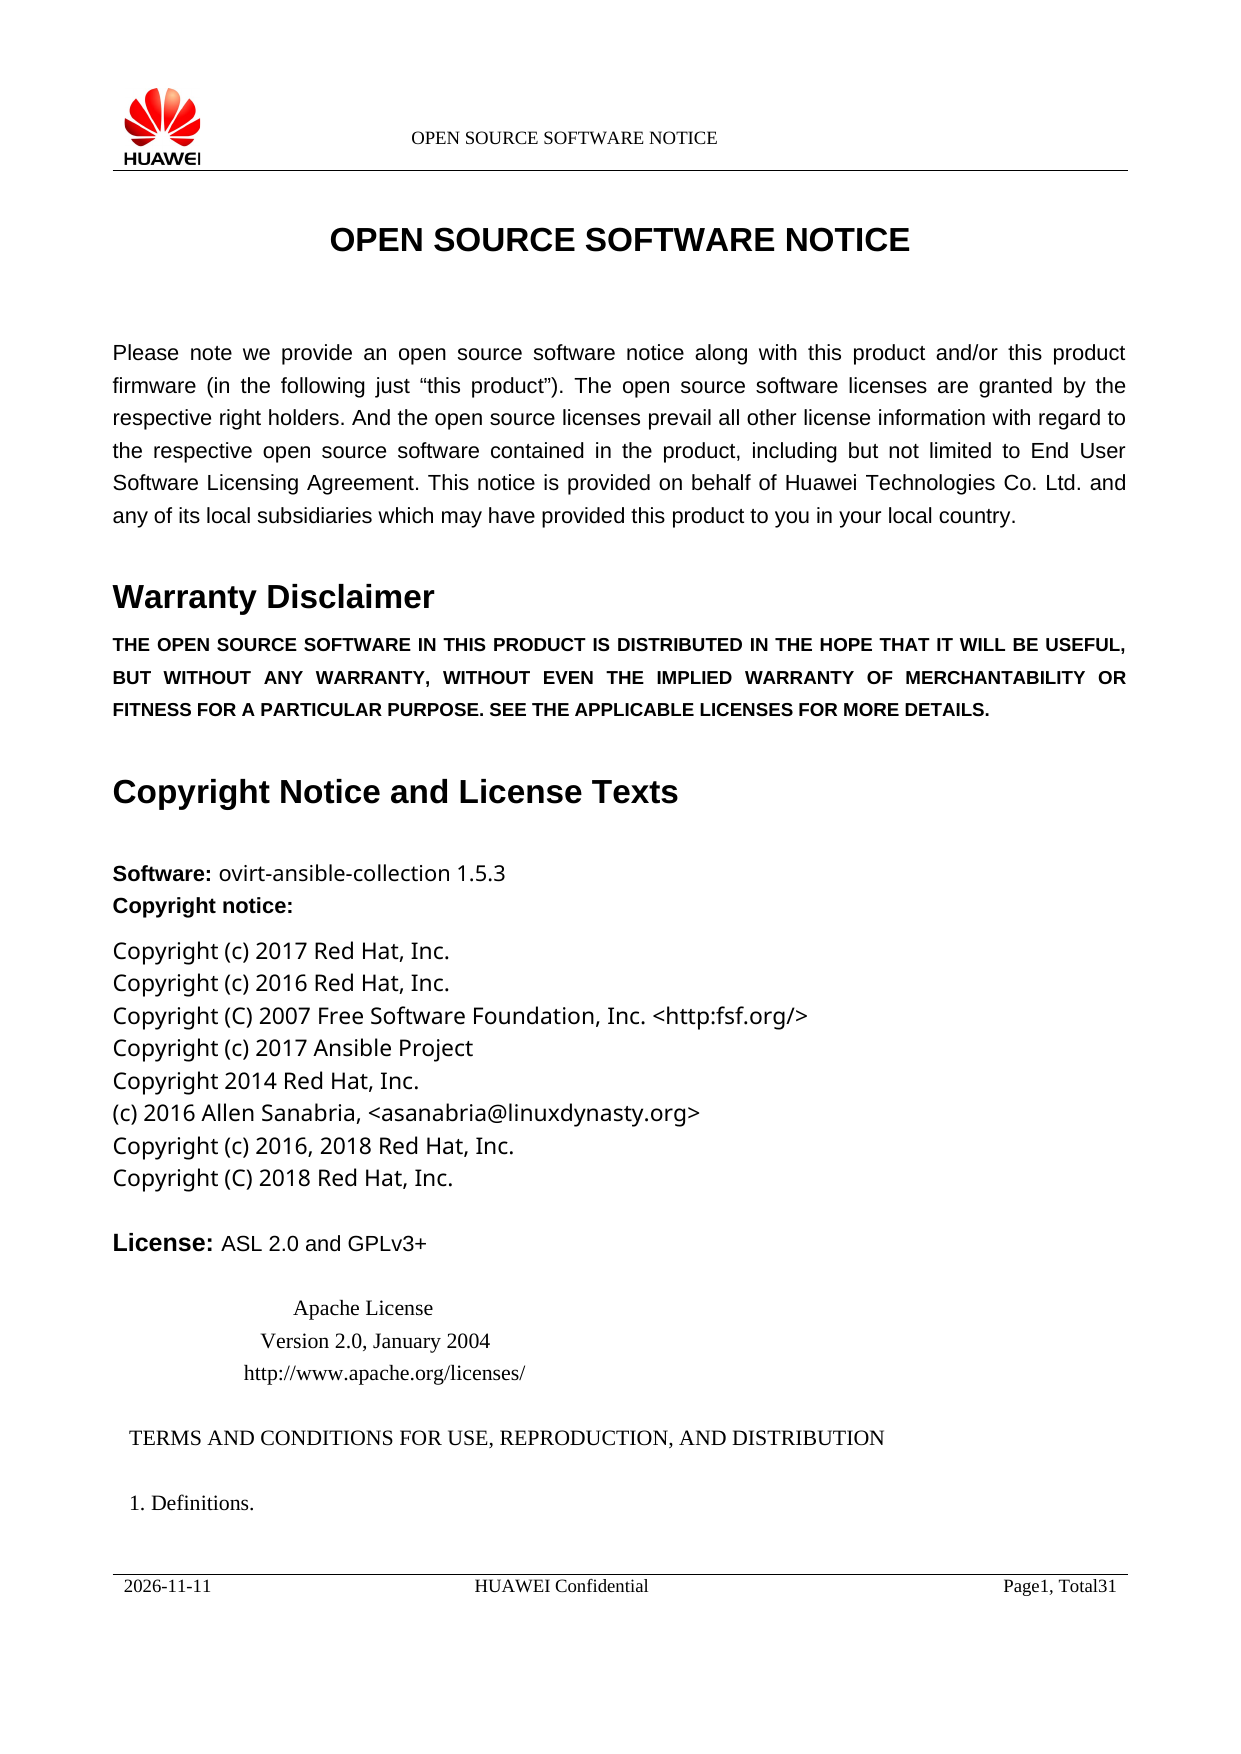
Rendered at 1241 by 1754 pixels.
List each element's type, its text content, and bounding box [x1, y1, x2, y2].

text Copyright (c) 2017 Red Hat, Inc. Copyright (c) 2016 Red Hat, Inc. Copyright (C) 2007 Free Software Foundation, Inc. <http:fsf.org/> Copyright (c) 2017 Ansible Project Copyright 2014 Red Hat, Inc. (c) 2016 Allen Sanabria, <asanabria@linuxdynasty.org> Copyright (c) 2016, 2018 Red Hat, Inc. Copyright (C) 2018 Red Hat, Inc. [112, 934, 1128, 1226]
title Software: ovirt-ansible-collection 1.5.3 [112, 856, 1128, 889]
text The open source software in this product is distributed in the hope that it will be useful, but WITHOUT ANY WARRANTY, without even the implied warranty of MERCHANTABILITY or FITNESS FOR A PARTICULAR PURPOSE. See the applicable licenses for more details. [112, 629, 1128, 726]
picture [124, 88, 201, 165]
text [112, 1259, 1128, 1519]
text Warranty Disclaimer [112, 564, 1128, 629]
text Please note we provide an open source software notice along with this product and/or this product firmware (in the following just “this product”). The open source software licenses are granted by the respective right holders. And the open source licenses prevail all other license information with regard to the respective open source software contained in the product, including but not limited to End User Software Licensing Agreement. This notice is provided on behalf of Huawei Technologies Co. Ltd. and any of its local subsidiaries which may have provided this product to you in your local country. [112, 336, 1128, 531]
text Copyright notice: [112, 889, 1128, 921]
text License: ASL 2.0 and GPLv3+ [112, 1226, 1128, 1259]
text OPEN SOURCE SOFTWARE NOTICE [112, 206, 1128, 271]
text Copyright Notice and License Texts [112, 759, 1128, 824]
